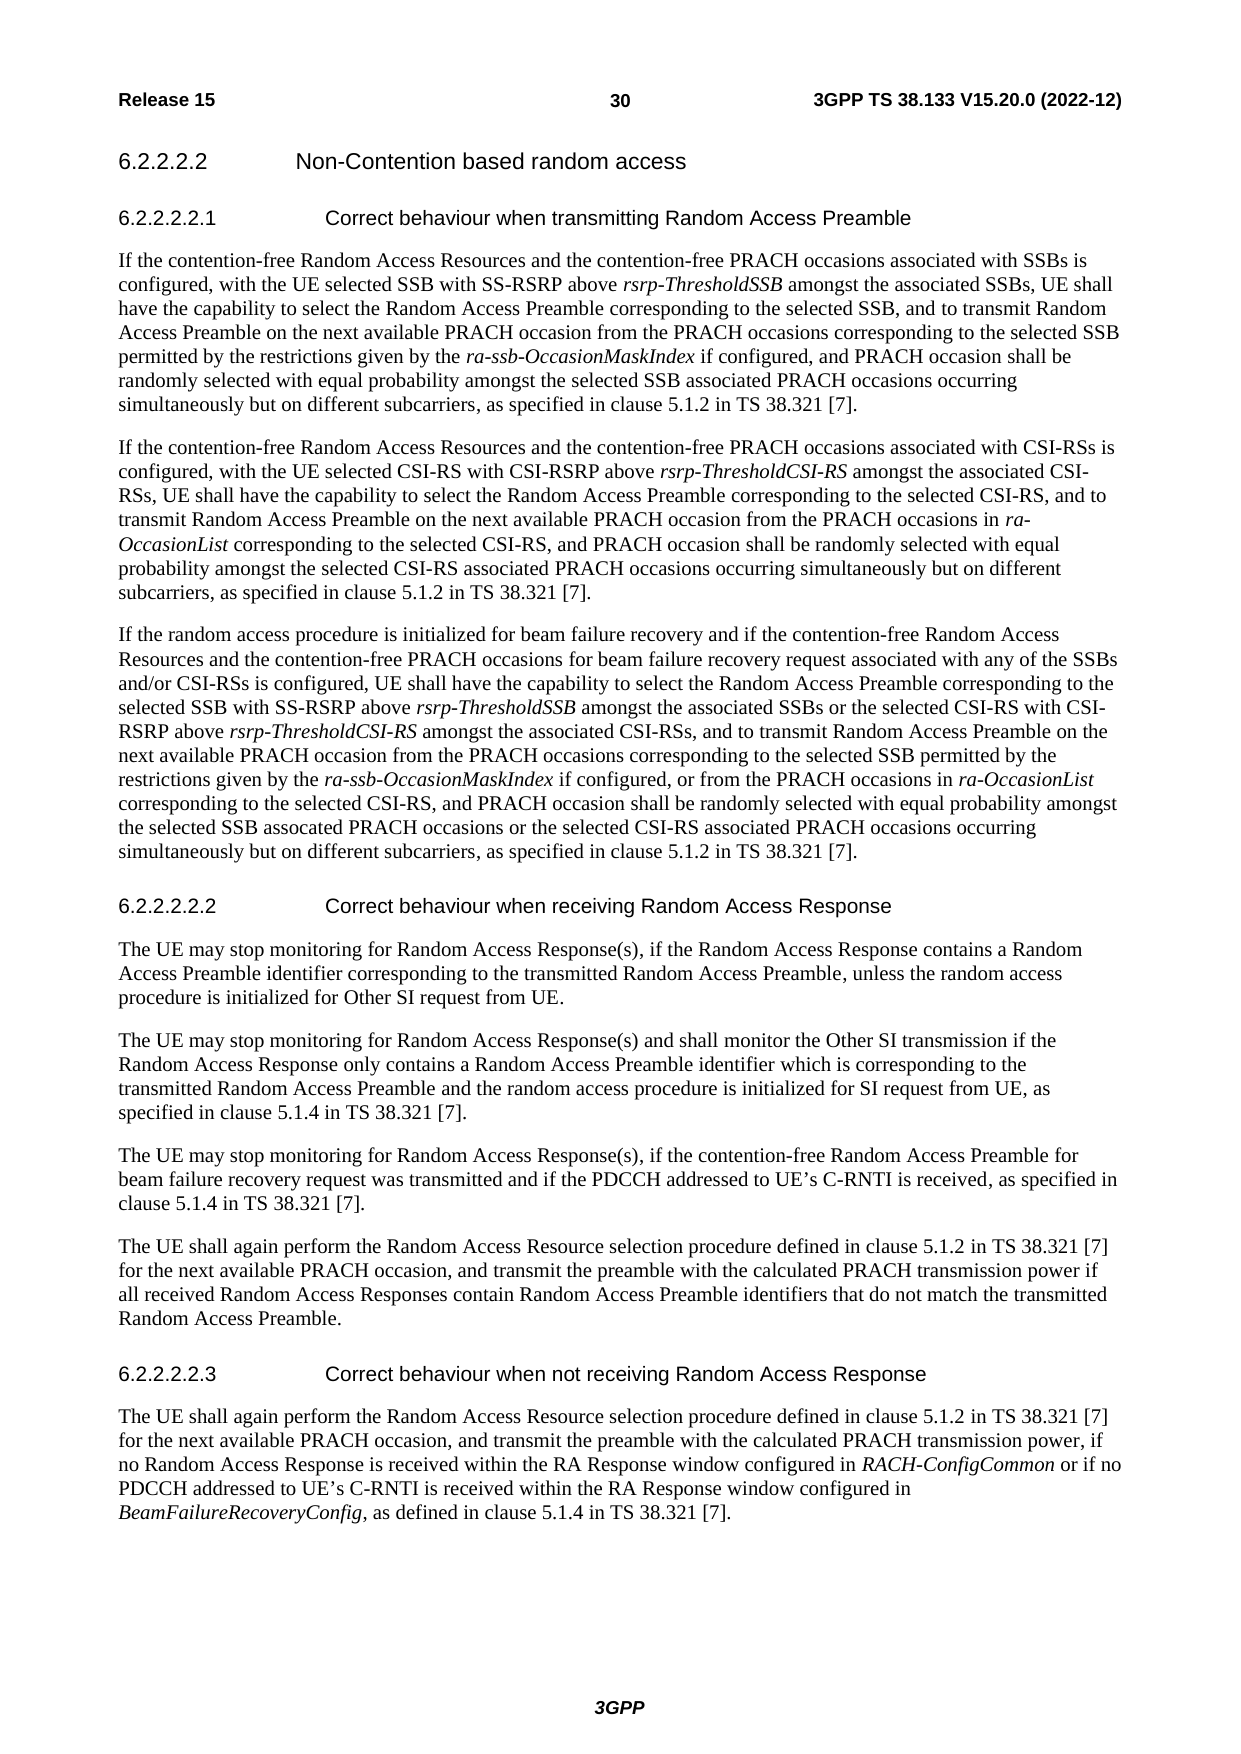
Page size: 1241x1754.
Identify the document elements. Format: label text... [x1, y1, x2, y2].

text 6.2.2.2.2.3 Correct behaviour when not receiving Random Access Response [118, 1361, 1122, 1385]
text 6.2.2.2.2.1 Correct behaviour when transmitting Random Access Preamble [118, 205, 1122, 229]
text The UE may stop monitoring for Random Access Response(s), if the Random Access Response contains a Random Access Preamble identifier corresponding to the transmitted Random Access Preamble, unless the random access procedure is initialized for Other SI request from UE. [118, 937, 1122, 1009]
subtitle 6.2.2.2.2 Non-Contention based random access [118, 148, 1122, 174]
text 6.2.2.2.2.2 Correct behaviour when receiving Random Access Response [118, 894, 1122, 918]
text The UE shall again perform the Random Access Resource selection procedure defined in clause 5.1.2 in TS 38.321 [7] for the next available PRACH occasion, and transmit the preamble with the calculated PRACH transmission power, if no Random Access Response is received within the RA Response window configured in RACH-ConfigCommon or if no PDCCH addressed to UE’s C-RNTI is received within the RA Response window configured in BeamFailureRecoveryConfig, as defined in clause 5.1.4 in TS 38.321 [7]. [118, 1404, 1122, 1524]
text If the random access procedure is initialized for beam failure recovery and if the contention-free Random Access Resources and the contention-free PRACH occasions for beam failure recovery request associated with any of the SSBs and/or CSI-RSs is configured, UE shall have the capability to select the Random Access Preamble corresponding to the selected SSB with SS-RSRP above rsrp-ThresholdSSB amongst the associated SSBs or the selected CSI-RS with CSI-RSRP above rsrp-ThresholdCSI-RS amongst the associated CSI-RSs, and to transmit Random Access Preamble on the next available PRACH occasion from the PRACH occasions corresponding to the selected SSB permitted by the restrictions given by the ra-ssb-OccasionMaskIndex if configured, or from the PRACH occasions in ra-OccasionList corresponding to the selected CSI-RS, and PRACH occasion shall be randomly selected with equal probability amongst the selected SSB assocated PRACH occasions or the selected CSI-RS associated PRACH occasions occurring simultaneously but on different subcarriers, as specified in clause 5.1.2 in TS 38.321 [7]. [118, 622, 1122, 863]
text The UE may stop monitoring for Random Access Response(s), if the contention-free Random Access Preamble for beam failure recovery request was transmitted and if the PDCCH addressed to UE’s C-RNTI is received, as specified in clause 5.1.4 in TS 38.321 [7]. [118, 1143, 1122, 1215]
text If the contention-free Random Access Resources and the contention-free PRACH occasions associated with CSI-RSs is configured, with the UE selected CSI-RS with CSI-RSRP above rsrp-ThresholdCSI-RS amongst the associated CSI-RSs, UE shall have the capability to select the Random Access Preamble corresponding to the selected CSI-RS, and to transmit Random Access Preamble on the next available PRACH occasion from the PRACH occasions in ra-OccasionList corresponding to the selected CSI-RS, and PRACH occasion shall be randomly selected with equal probability amongst the selected CSI-RS associated PRACH occasions occurring simultaneously but on different subcarriers, as specified in clause 5.1.2 in TS 38.321 [7]. [118, 435, 1122, 604]
text The UE shall again perform the Random Access Resource selection procedure defined in clause 5.1.2 in TS 38.321 [7] for the next available PRACH occasion, and transmit the preamble with the calculated PRACH transmission power if all received Random Access Responses contain Random Access Preamble identifiers that do not match the transmitted Random Access Preamble. [118, 1234, 1122, 1330]
text The UE may stop monitoring for Random Access Response(s) and shall monitor the Other SI transmission if the Random Access Response only contains a Random Access Preamble identifier which is corresponding to the transmitted Random Access Preamble and the random access procedure is initialized for SI request from UE, as specified in clause 5.1.4 in TS 38.321 [7]. [118, 1028, 1122, 1124]
text If the contention-free Random Access Resources and the contention-free PRACH occasions associated with SSBs is configured, with the UE selected SSB with SS-RSRP above rsrp-ThresholdSSB amongst the associated SSBs, UE shall have the capability to select the Random Access Preamble corresponding to the selected SSB, and to transmit Random Access Preamble on the next available PRACH occasion from the PRACH occasions corresponding to the selected SSB permitted by the restrictions given by the ra-ssb-OccasionMaskIndex if configured, and PRACH occasion shall be randomly selected with equal probability amongst the selected SSB associated PRACH occasions occurring simultaneously but on different subcarriers, as specified in clause 5.1.2 in TS 38.321 [7]. [118, 248, 1122, 416]
